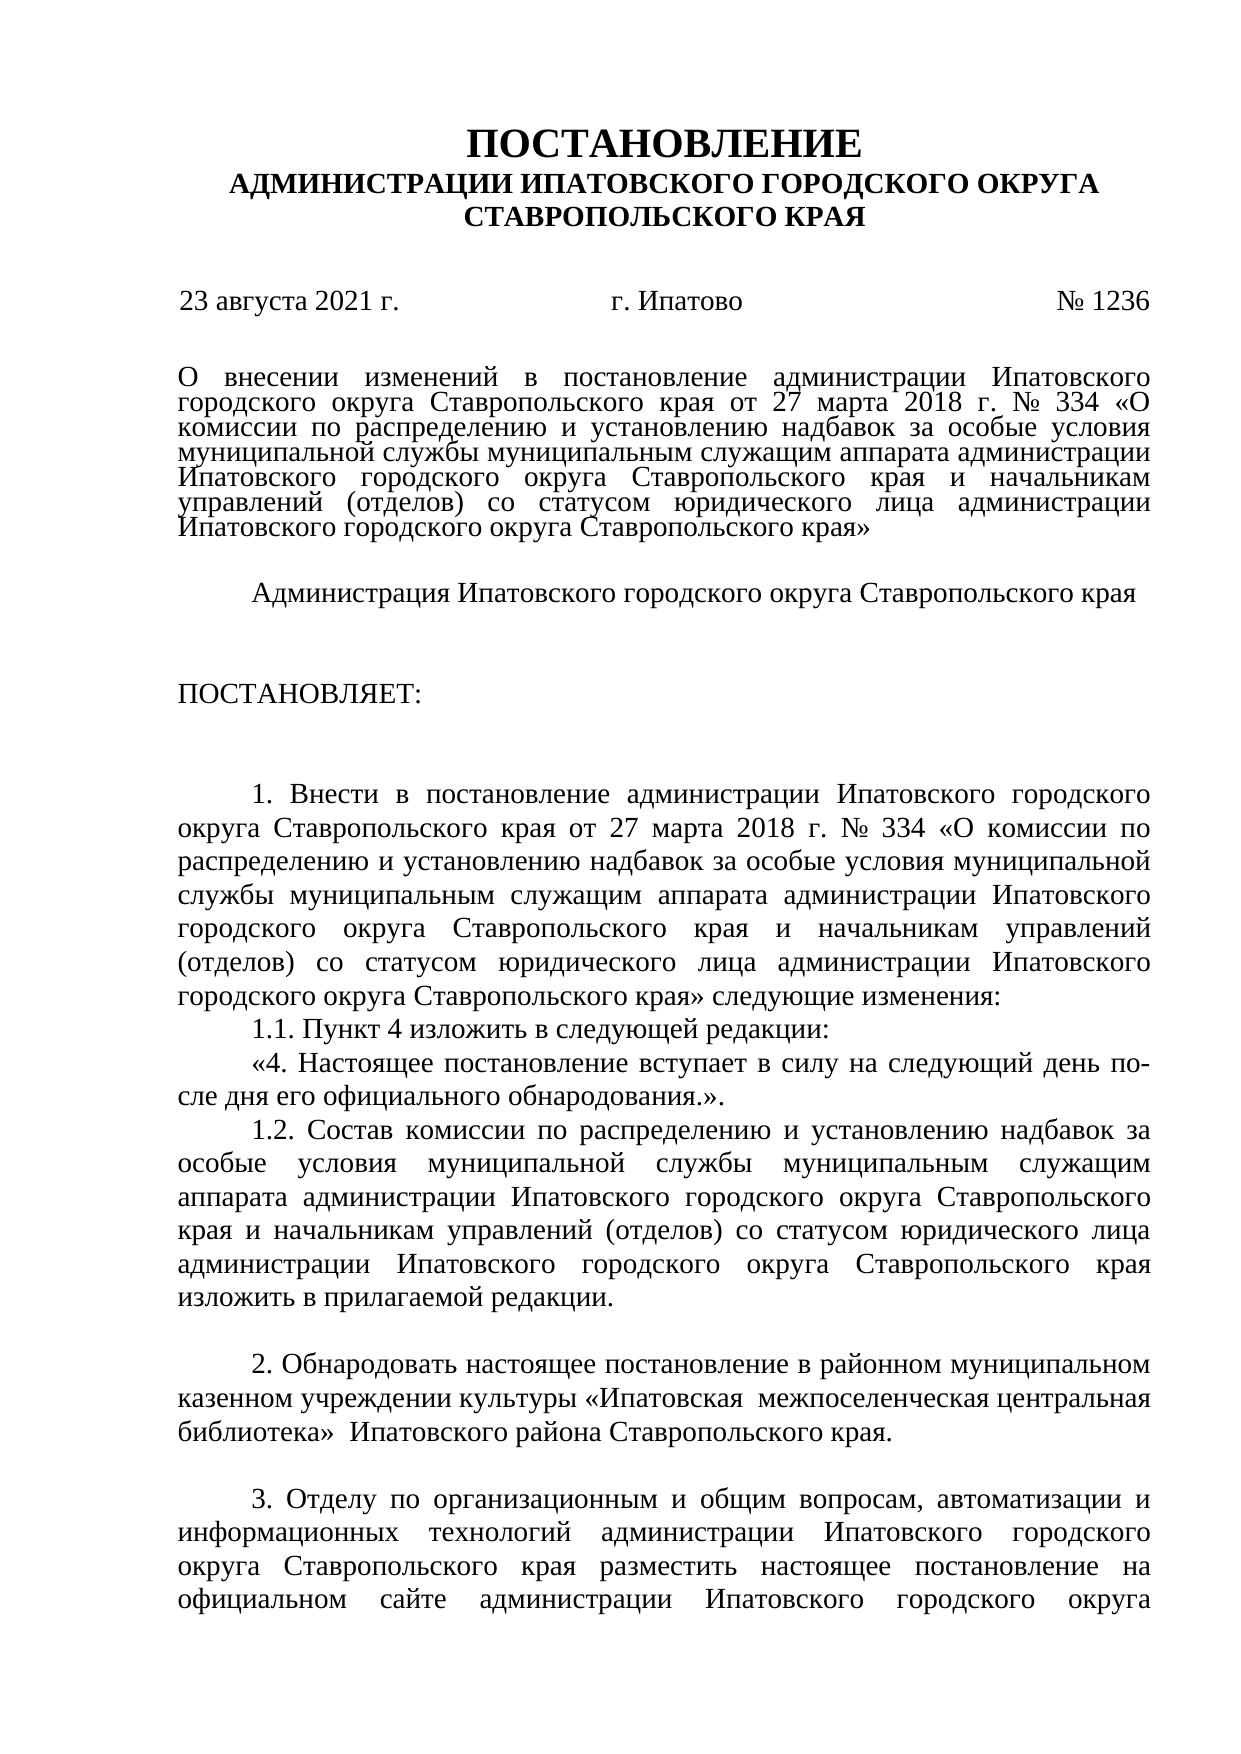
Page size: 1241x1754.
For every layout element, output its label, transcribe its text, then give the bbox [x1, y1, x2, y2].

text 1. Внести в постановление администрации Ипатовского городского округа Ставропольского края от 27 марта 2018 г. № 334 «О комиссии по распределению и установлению надбавок за особые условия муниципальной службы муниципальным служащим аппарата администрации Ипатовского городского округа Ставропольского края и начальникам управлений (отделов) со статусом юридического лица администрации Ипатовского городского округа Ставропольского края» следующие изменения: [177, 776, 1152, 1011]
text ПОСТАНОВЛЯЕТ: [177, 676, 1152, 709]
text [177, 1481, 1152, 1615]
text 1.2. Состав комиссии по распределению и установлению надбавок за особые условия муниципальной службы муниципальным служащим аппарата администрации Ипатовского городского округа Ставропольского края и начальникам управлений (отделов) со статусом юридического лица администрации Ипатовского городского округа Ставропольского края изложить в прилагаемой редакции. [177, 1112, 1152, 1313]
text 1.1. Пункт 4 изложить в следующей редакции: [177, 1011, 1152, 1045]
text СТАВРОПОЛЬСКОГО КРАЯ [177, 199, 1152, 233]
text 23 августа 2021 г. г. Ипатово № 1236 [177, 283, 1152, 317]
text О внесении изменений в постановление администрации Ипатовского городского округа Ставропольского края от 27 марта 2018 г. № 334 «О комиссии по распределению и установлению надбавок за особые условия муниципальной службы муниципальным служащим аппарата администрации Ипатовского городского округа Ставропольского края и начальникам управлений (отделов) со статусом юридического лица администрации Ипатовского городского округа Ставропольского края» [177, 367, 1152, 542]
text 2. Обнародовать настоящее постановление в районном муниципальном казенном учреждении культуры «Ипатовская межпоселенческая центральная библиотека» Ипатовского района Ставропольского края. [177, 1347, 1152, 1447]
text АДМИНИСТРАЦИИ ИПАТОВСКОГО ГОРОДСКОГО ОКРУГА [177, 166, 1152, 199]
text «4. Настоящее постановление вступает в силу на следующий день по-сле дня его официального обнародования.». [177, 1045, 1152, 1112]
text ПОСТАНОВЛЕНИЕ [177, 118, 1152, 166]
text Администрация Ипатовского городского округа Ставропольского края [177, 575, 1152, 609]
